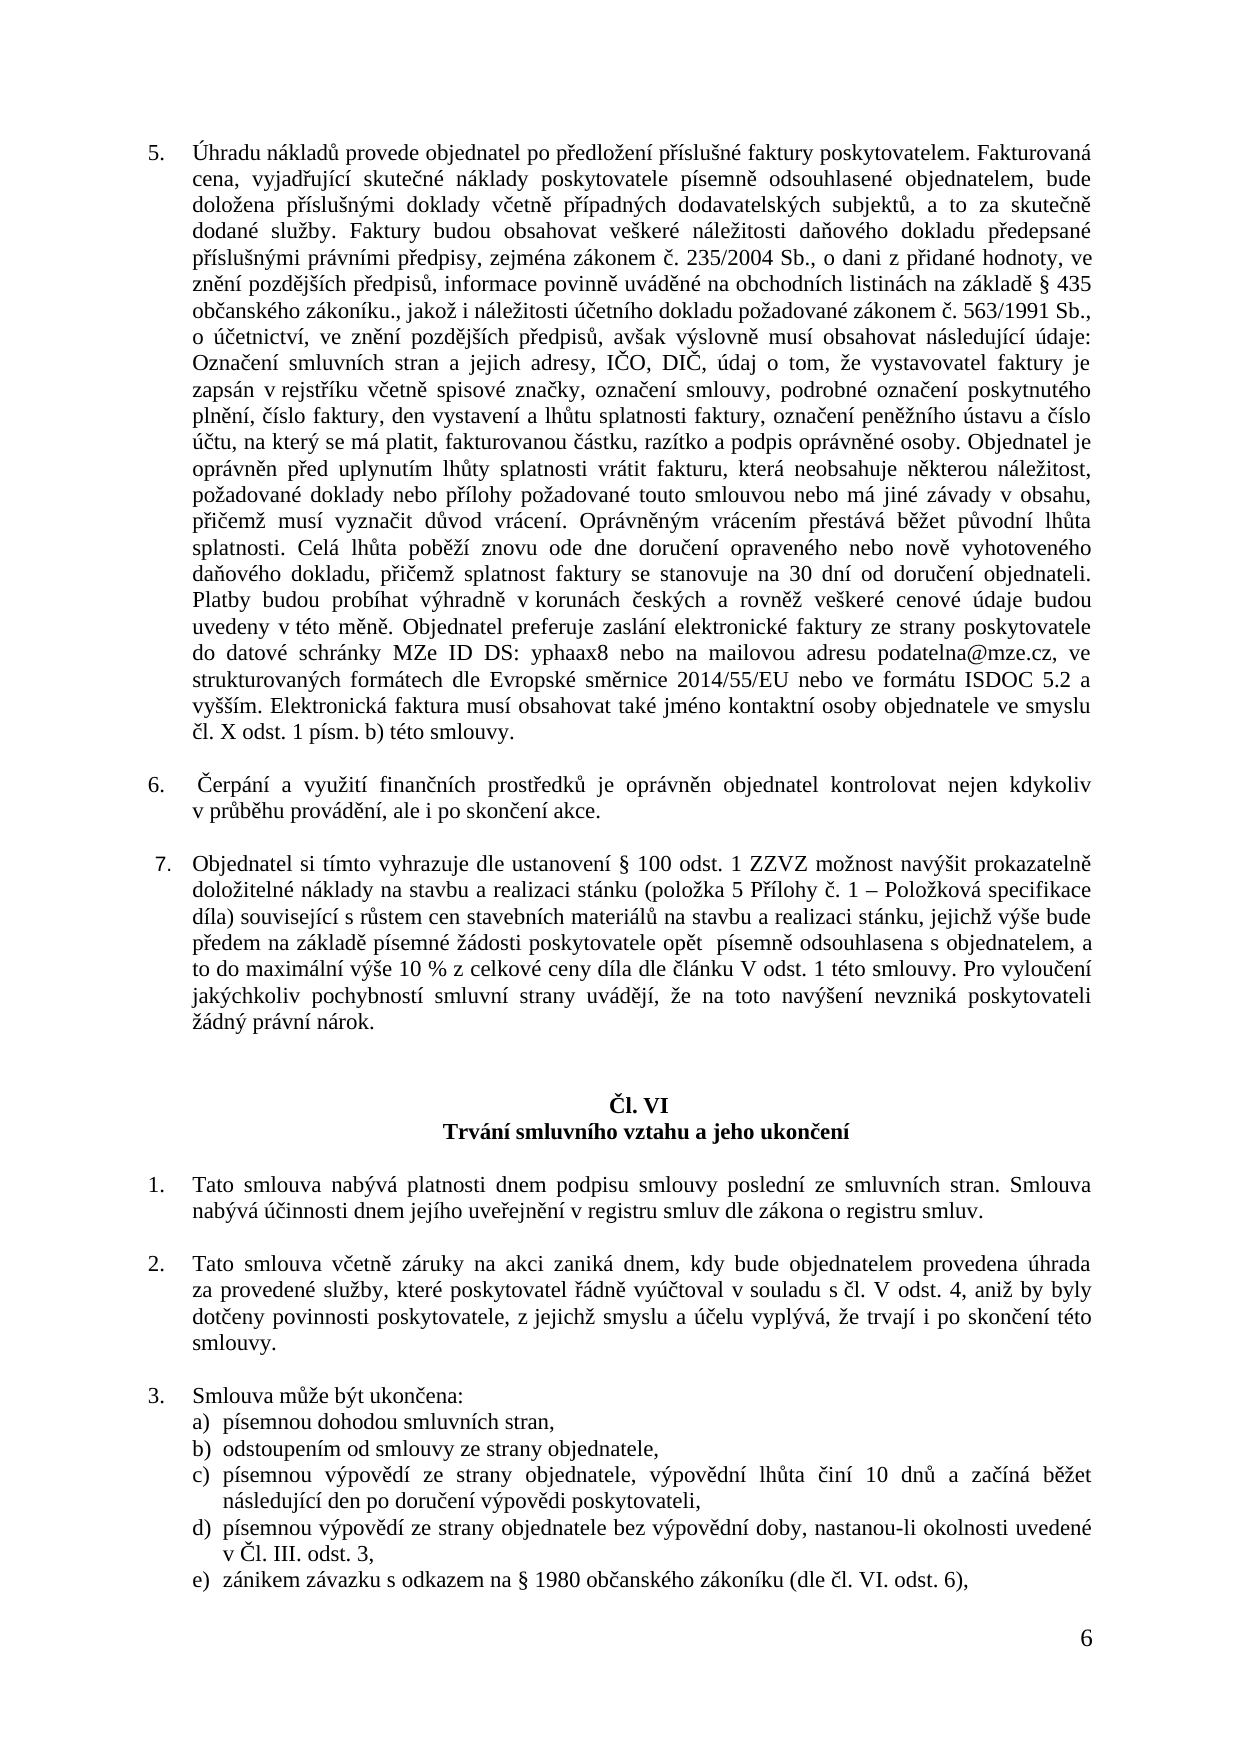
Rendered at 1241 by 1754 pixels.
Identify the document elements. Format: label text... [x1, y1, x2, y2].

list Tato smlouva včetně záruky na akci zaniká dnem, kdy bude objednatelem provedena úhrada za provedené služby, které poskytovatel řádně vyúčtoval v souladu s čl. V odst. 4, aniž by byly dotčeny povinnosti poskytovatele, z jejichž smyslu a účelu vyplývá, že trvají i po skončení této smlouvy. [148, 1250, 1092, 1356]
list Objednatel si tímto vyhrazuje dle ustanovení § 100 odst. 1 ZZVZ možnost navýšit prokazatelně doložitelné náklady na stavbu a realizaci stánku (položka 5 Přílohy č. 1 – Položková specifikace díla) související s růstem cen stavebních materiálů na stavbu a realizaci stánku, jejichž výše bude předem na základě písemné žádosti poskytovatele opět písemně odsouhlasena s objednatelem, a to do maximální výše 10 % z celkové ceny díla dle článku V odst. 1 této smlouvy. Pro vyloučení jakýchkoliv pochybností smluvní strany uvádějí, že na toto navýšení nevzniká poskytovateli žádný právní nárok. [154, 850, 1092, 1034]
list písemnou dohodou smluvních stran, [192, 1408, 1092, 1435]
list Tato smlouva nabývá platnosti dnem podpisu smlouvy poslední ze smluvních stran. Smlouva nabývá účinnosti dnem jejího uveřejnění v registru smluv dle zákona o registru smluv. [148, 1171, 1092, 1224]
list písemnou výpovědí ze strany objednatele, výpovědní lhůta činí 10 dnů a začíná běžet následující den po doručení výpovědi poskytovateli, [192, 1461, 1092, 1514]
list Čerpání a využití finančních prostředků je oprávněn objednatel kontrolovat nejen kdykoliv v průběhu provádění, ale i po skončení akce. [148, 771, 1092, 824]
list Úhradu nákladů provede objednatel po předložení příslušné faktury poskytovatelem. Fakturovaná cena, vyjadřující skutečné náklady poskytovatele písemně odsouhlasené objednatelem, bude doložena příslušnými doklady včetně případných dodavatelských subjektů, a to za skutečně dodané služby. Faktury budou obsahovat veškeré náležitosti daňového dokladu předepsané příslušnými právními předpisy, zejména zákonem č. 235/2004 Sb., o dani z přidané hodnoty, ve znění pozdějších předpisů, informace povinně uváděné na obchodních listinách na základě § 435 občanského zákoníku., jakož i náležitosti účetního dokladu požadované zákonem č. 563/1991 Sb., o účetnictví, ve znění pozdějších předpisů, avšak výslovně musí obsahovat následující údaje: Označení smluvních stran a jejich adresy, IČO, DIČ, údaj o tom, že vystavovatel faktury je zapsán v rejstříku včetně spisové značky, označení smlouvy, podrobné označení poskytnutého plnění, číslo faktury, den vystavení a lhůtu splatnosti faktury, označení peněžního ústavu a číslo účtu, na který se má platit, fakturovanou částku, razítko a podpis oprávněné osoby. Objednatel je oprávněn před uplynutím lhůty splatnosti vrátit fakturu, která neobsahuje některou náležitost, požadované doklady nebo přílohy požadované touto smlouvou nebo má jiné závady v obsahu, přičemž musí vyznačit důvod vrácení. Oprávněným vrácením přestává běžet původní lhůta splatnosti. Celá lhůta poběží znovu ode dne doručení opraveného nebo nově vyhotoveného daňového dokladu, přičemž splatnost faktury se stanovuje na 30 dní od doručení objednateli. Platby budou probíhat výhradně v korunách českých a rovněž veškeré cenové údaje budou uvedeny v této měně. Objednatel preferuje zaslání elektronické faktury ze strany poskytovatele do datové schránky MZe ID DS: yphaax8 nebo na mailovou adresu podatelna@mze.cz, ve strukturovaných formátech dle Evropské směrnice 2014/55/EU nebo ve formátu ISDOC 5.2 a vyšším. Elektronická faktura musí obsahovat také jméno kontaktní osoby objednatele ve smyslu čl. X odst. 1 písm. b) této smlouvy. [148, 138, 1092, 745]
text Trvání smluvního vztahu a jeho ukončení [369, 1118, 1092, 1145]
list zánikem závazku s odkazem na § 1980 občanského zákoníku (dle čl. VI. odst. 6), [192, 1566, 1092, 1593]
text Čl. VI [185, 1092, 1092, 1118]
list Smlouva může být ukončena: [148, 1382, 1092, 1408]
list odstoupením od smlouvy ze strany objednatele, [192, 1435, 1092, 1461]
list písemnou výpovědí ze strany objednatele bez výpovědní doby, nastanou-li okolnosti uvedené v Čl. III. odst. 3, [192, 1514, 1092, 1566]
